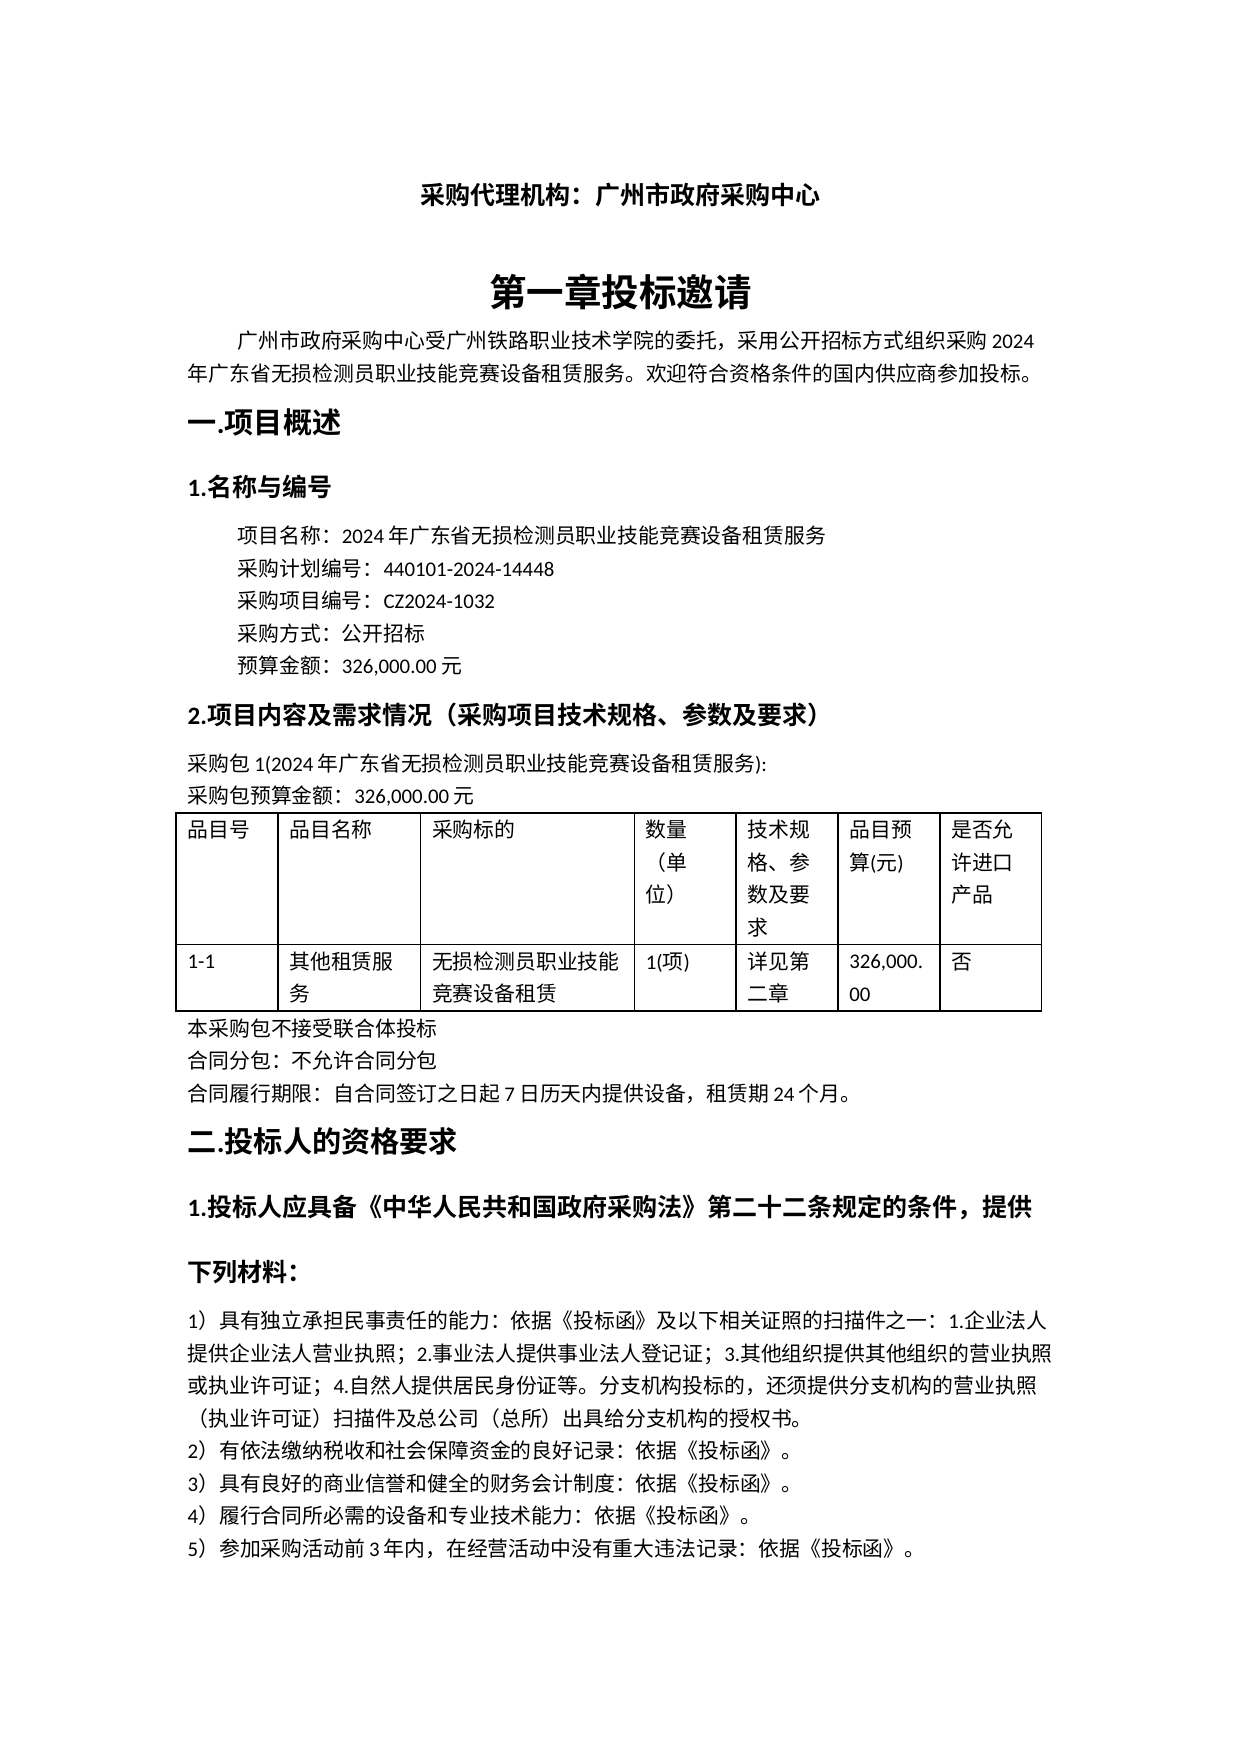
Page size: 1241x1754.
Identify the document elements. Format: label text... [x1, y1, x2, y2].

table_cell 326,000.00 [839, 945, 939, 1010]
text 3）具有良好的商业信誉和健全的财务会计制度：依据《投标函》。 [187, 1467, 1053, 1499]
text 采购项目编号：CZ2024-1032 [187, 584, 1053, 617]
text 采购包预算金额：326,000.00元 [187, 779, 1053, 812]
text 1.名称与编号 [187, 454, 1053, 519]
text 采购代理机构：广州市政府采购中心 [187, 162, 1053, 227]
text 广州市政府采购中心受广州铁路职业技术学院的委托，采用公开招标方式组织采购2024年广东省无损检测员职业技能竞赛设备租赁服务。欢迎符合资格条件的国内供应商参加投标。 [187, 324, 1053, 389]
text 1）具有独立承担民事责任的能力：依据《投标函》及以下相关证照的扫描件之一：1.企业法人提供企业法人营业执照；2.事业法人提供事业法人登记证；3.其他组织提供其他组织的营业执照或执业许可证；4.自然人提供居民身份证等。分支机构投标的，还须提供分支机构的营业执照（执业许可证）扫描件及总公司（总所）出具给分支机构的授权书。 [187, 1304, 1053, 1434]
table_header 品目号 [177, 814, 277, 943]
text 合同分包：不允许合同分包 [187, 1044, 1053, 1077]
text 项目名称：2024年广东省无损检测员职业技能竞赛设备租赁服务 [187, 519, 1053, 552]
table_header 技术规格、参数及要求 [737, 814, 837, 943]
table_header 品目预算(元) [839, 814, 939, 943]
text 4）履行合同所必需的设备和专业技术能力：依据《投标函》。 [187, 1499, 1053, 1532]
table_cell 无损检测员职业技能竞赛设备租赁 [421, 945, 634, 1010]
table_header 是否允许进口产品 [941, 814, 1041, 943]
table_cell 1(项) [635, 945, 735, 1010]
table_cell 详见第二章 [737, 945, 837, 1010]
table_header 数量（单位） [635, 814, 735, 943]
text 1.投标人应具备《中华人民共和国政府采购法》第二十二条规定的条件，提供下列材料： [187, 1174, 1053, 1304]
table_cell 否 [941, 945, 1041, 1010]
table_cell 其他租赁服务 [279, 945, 420, 1010]
text 采购方式：公开招标 [187, 617, 1053, 649]
text 二.投标人的资格要求 [187, 1109, 1053, 1174]
table_cell 1-1 [177, 945, 277, 1010]
text 本采购包不接受联合体投标 [187, 1012, 1053, 1044]
text 第一章投标邀请 [187, 259, 1053, 324]
table_header 采购标的 [421, 814, 634, 943]
text 合同履行期限：自合同签订之日起7日历天内提供设备，租赁期24个月。 [187, 1077, 1053, 1109]
text 采购计划编号：440101-2024-14448 [187, 552, 1053, 584]
table_header 品目名称 [279, 814, 420, 943]
text 2）有依法缴纳税收和社会保障资金的良好记录：依据《投标函》。 [187, 1434, 1053, 1467]
text 一.项目概述 [187, 389, 1053, 454]
text 预算金额：326,000.00元 [187, 649, 1053, 682]
text 采购包1(2024年广东省无损检测员职业技能竞赛设备租赁服务): [187, 747, 1053, 779]
text 2.项目内容及需求情况（采购项目技术规格、参数及要求） [187, 682, 1053, 747]
text 5）参加采购活动前3年内，在经营活动中没有重大违法记录：依据《投标函》。 [187, 1532, 1053, 1564]
